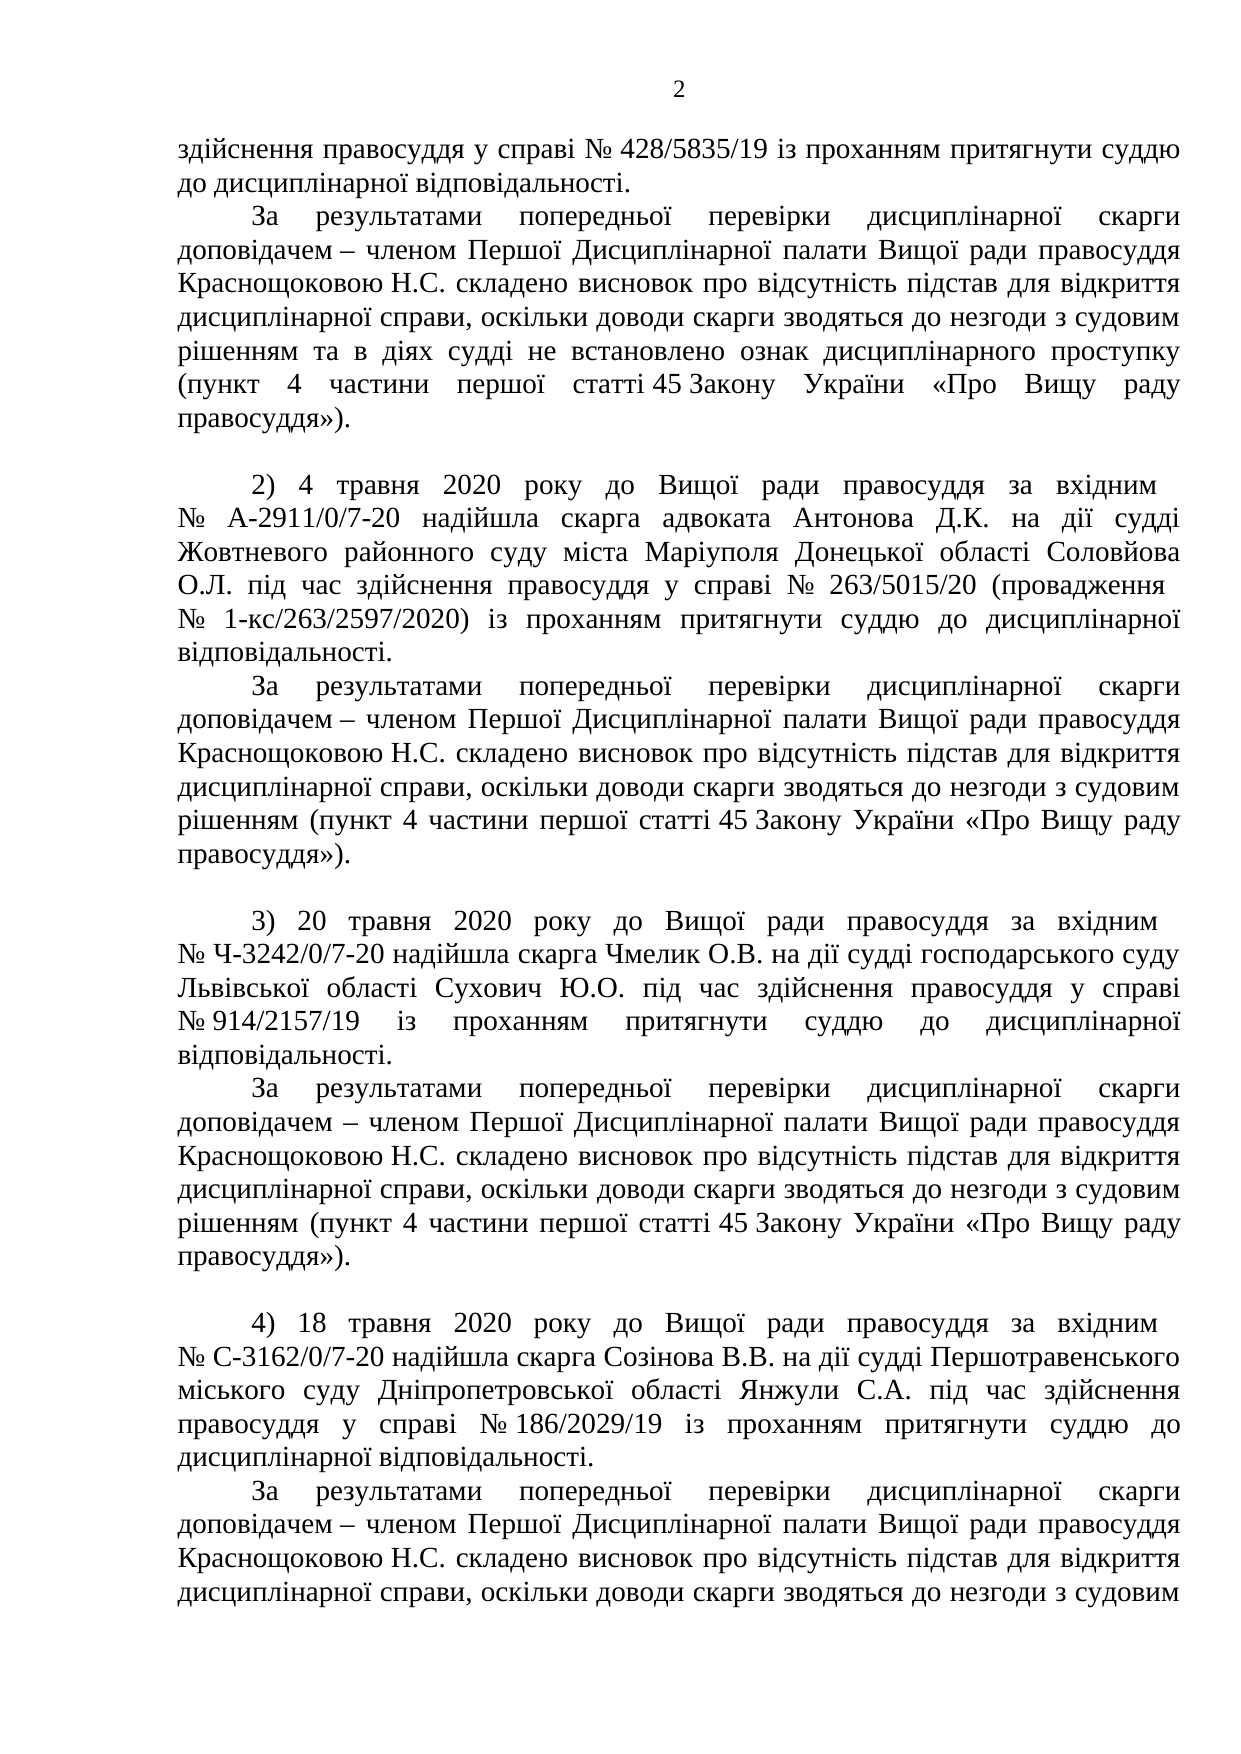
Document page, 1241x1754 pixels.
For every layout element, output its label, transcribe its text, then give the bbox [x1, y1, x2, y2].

text 2) 4 травня 2020 року до Вищої ради правосуддя за вхідним № А-2911/0/7-20 надійшла скарга адвоката Антонова Д.К. на дії судді Жовтневого районного суду міста Маріуполя Донецької області Соловйова О.Л. під час здійснення правосуддя у справі № 263/5015/20 (провадження № 1-кс/263/2597/2020) із проханням притягнути суддю до дисциплінарної відповідальності. [177, 467, 1181, 668]
text 4) 18 травня 2020 року до Вищої ради правосуддя за вхідним № С-3162/0/7-20 надійшла скарга Созінова В.В. на дії судді Першотравенського міського суду Дніпропетровської області Янжули С.А. під час здійснення правосуддя у справі № 186/2029/19 із проханням притягнути суддю до дисциплінарної відповідальності. [177, 1305, 1181, 1473]
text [177, 1473, 1181, 1607]
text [177, 131, 1181, 198]
text За результатами попередньої перевірки дисциплінарної скарги доповідачем – членом Першої Дисциплінарної палати Вищої ради правосуддя Краснощоковою Н.С. складено висновок про відсутність підстав для відкриття дисциплінарної справи, оскільки доводи скарги зводяться до незгоди з судовим рішенням (пункт 4 частини першої статті 45 Закону України «Про Вищу раду правосуддя»). [177, 668, 1181, 869]
text 3) 20 травня 2020 року до Вищої ради правосуддя за вхідним № Ч-3242/0/7-20 надійшла скарга Чмелик О.В. на дії судді господарського суду Львівської області Сухович Ю.О. під час здійснення правосуддя у справі № 914/2157/19 із проханням притягнути суддю до дисциплінарної відповідальності. [177, 903, 1181, 1071]
text За результатами попередньої перевірки дисциплінарної скарги доповідачем – членом Першої Дисциплінарної палати Вищої ради правосуддя Краснощоковою Н.С. складено висновок про відсутність підстав для відкриття дисциплінарної справи, оскільки доводи скарги зводяться до незгоди з судовим рішенням (пункт 4 частини першої статті 45 Закону України «Про Вищу раду правосуддя»). [177, 1071, 1181, 1272]
